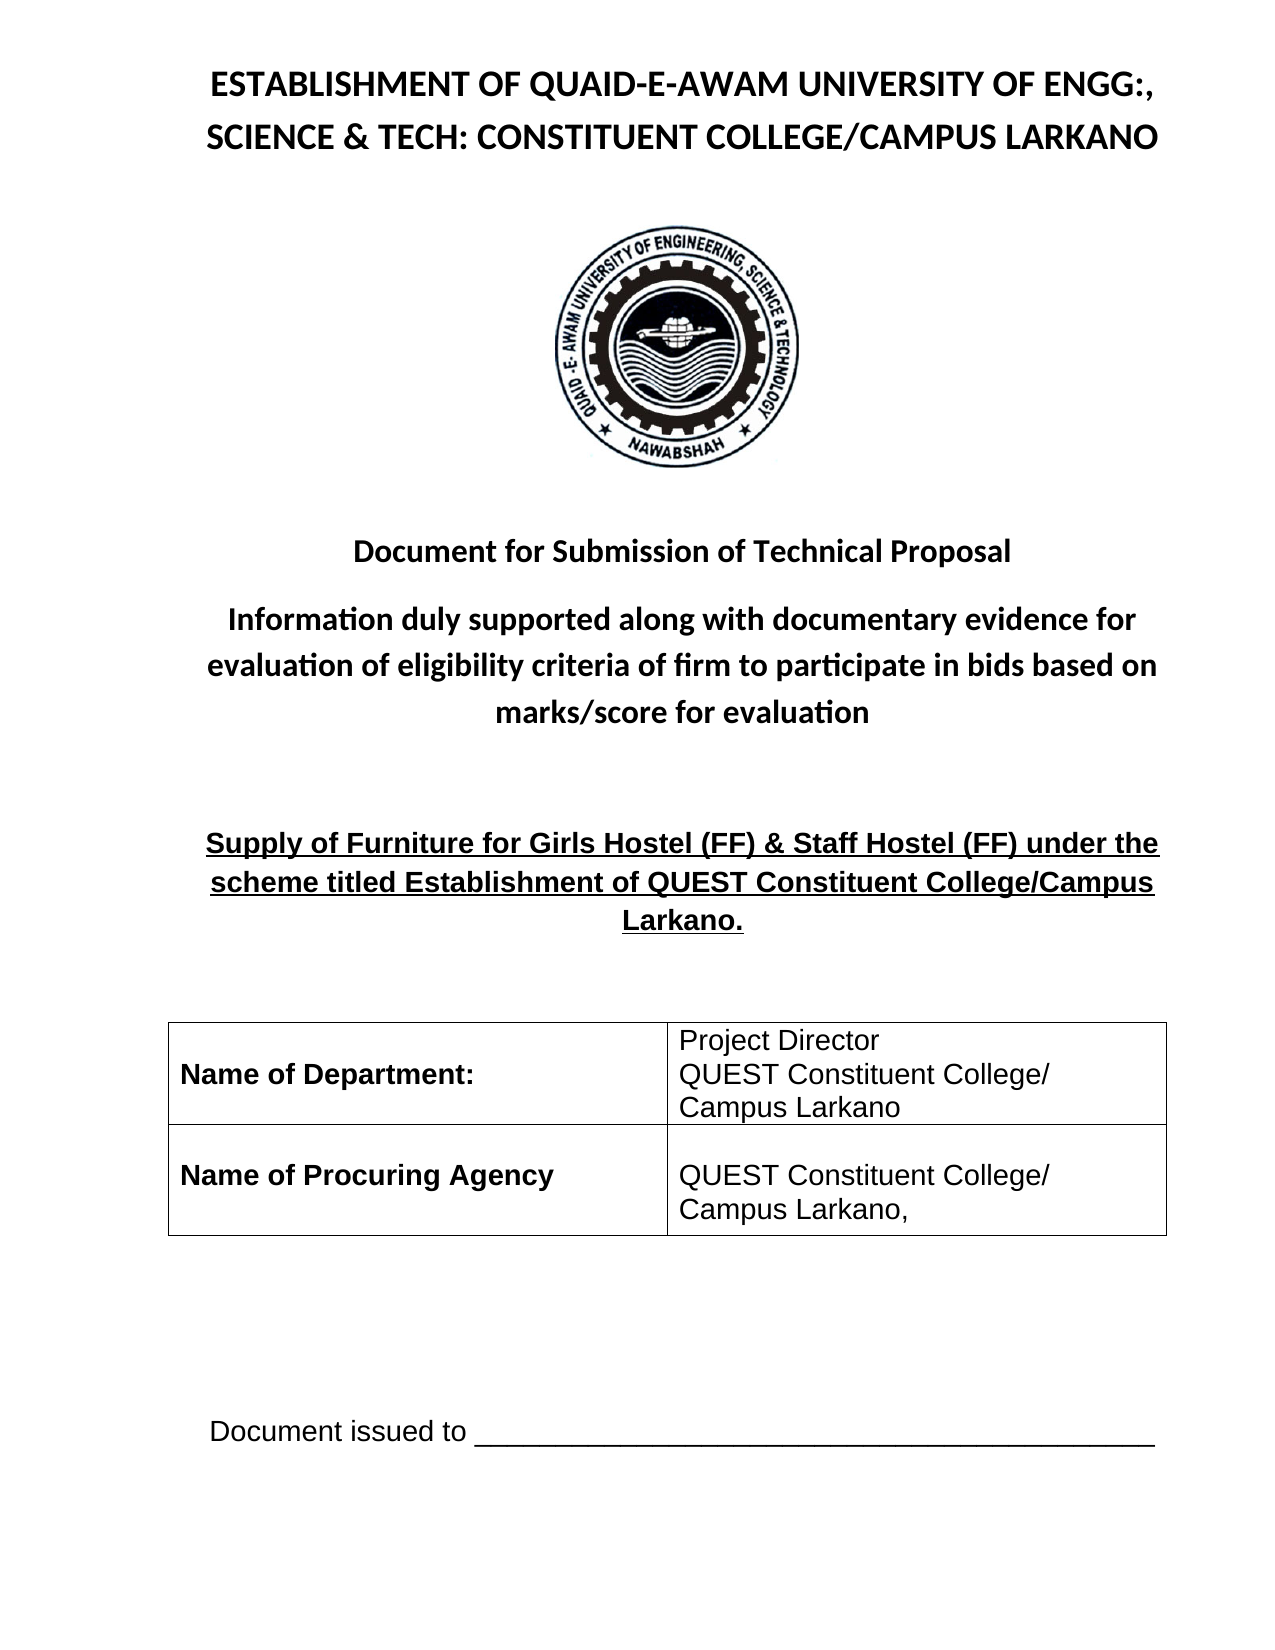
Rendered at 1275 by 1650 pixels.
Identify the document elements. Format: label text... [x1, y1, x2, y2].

text Document issued to __________________________________________ [180, 1414, 1185, 1448]
table_header Project Director QUEST Constituent College/ Campus Larkano [668, 1023, 1166, 1124]
text Supply of Furniture for Girls Hostel (FF) & Staff Hostel (FF) under the scheme titled Establishment of QUEST Constituent College/Campus Larkano. [180, 826, 1185, 937]
text Document for Submission of Technical Proposal [180, 530, 1185, 571]
table_cell Name of Procuring Agency [169, 1125, 667, 1235]
table_cell QUEST Constituent College/ Campus Larkano, [668, 1125, 1166, 1235]
text Information duly supported along with documentary evidence for evaluation of eligibility criteria of firm to participate in bids based on marks/score for evaluation [180, 597, 1185, 732]
text ESTABLISHMENT OF QUAID-E-AWAM UNIVERSITY OF ENGG:, SCIENCE & TECH: CONSTITUENT COLLEGE/CAMPUS LARKANO [180, 60, 1185, 158]
table_header Name of Department: [169, 1023, 667, 1124]
picture [555, 225, 799, 466]
